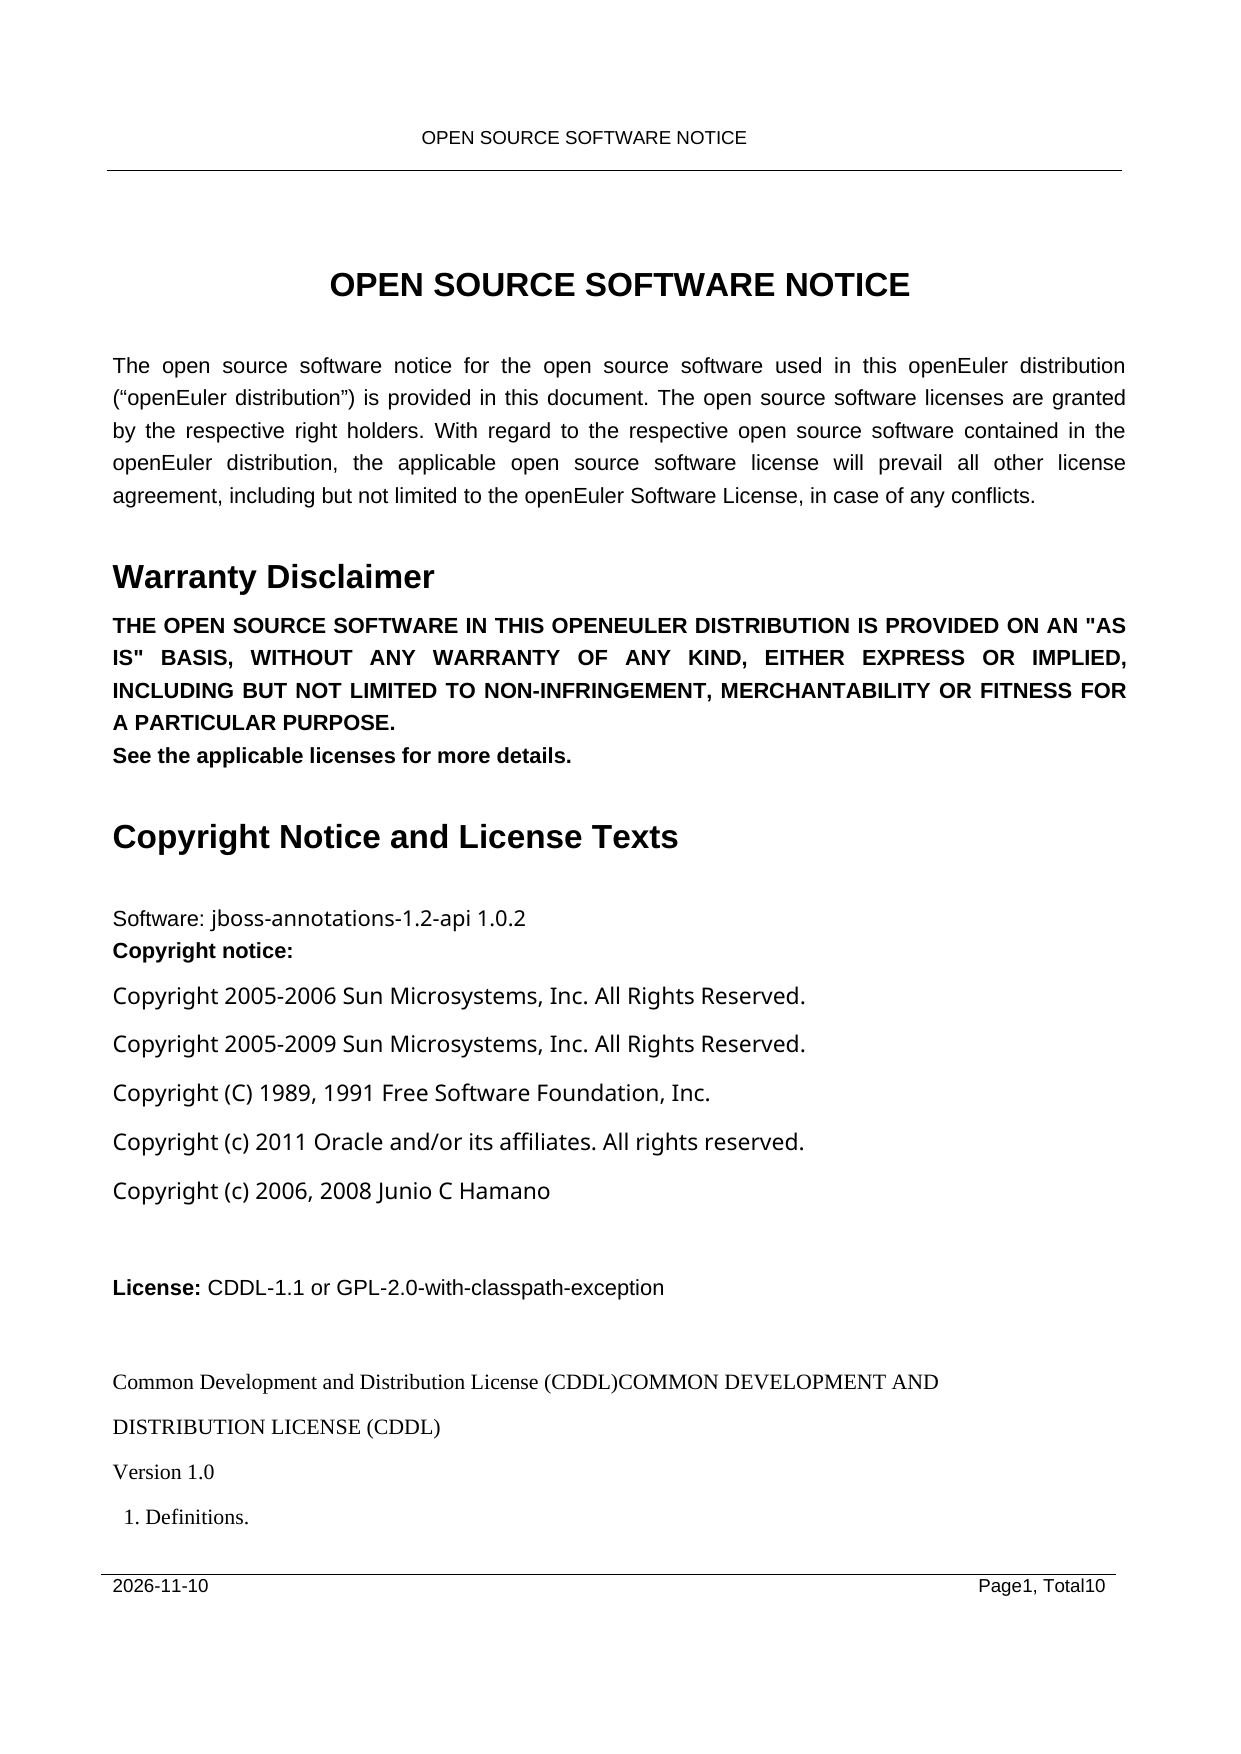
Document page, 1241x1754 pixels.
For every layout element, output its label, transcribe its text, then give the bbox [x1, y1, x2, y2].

text DISTRIBUTION LICENSE (CDDL) [112, 1411, 1128, 1443]
text Copyright Notice and License Texts [112, 804, 1128, 869]
text THE OPEN SOURCE SOFTWARE IN THIS OPENEULER DISTRIBUTION IS PROVIDED ON AN "AS IS" BASIS, WITHOUT ANY WARRANTY OF ANY KIND, EITHER EXPRESS OR IMPLIED, INCLUDING BUT NOT LIMITED TO NON-INFRINGEMENT, MERCHANTABILITY OR FITNESS FOR A PARTICULAR PURPOSE. See the applicable licenses for more details. [112, 609, 1128, 771]
text Software: jboss-annotations-1.2-api 1.0.2 [112, 901, 1128, 934]
text The open source software notice for the open source software used in this openEuler distribution (“openEuler distribution”) is provided in this document. The open source software licenses are granted by the respective right holders. With regard to the respective open source software contained in the openEuler distribution, the applicable open source software license will prevail all other license agreement, including but not limited to the openEuler Software License, in case of any conflicts. [112, 349, 1128, 511]
text Common Development and Distribution License (CDDL)COMMON DEVELOPMENT AND [112, 1317, 1128, 1398]
text Copyright 2005-2006 Sun Microsystems, Inc. All Rights Reserved. Copyright 2005-2009 Sun Microsystems, Inc. All Rights Reserved. Copyright (C) 1989, 1991 Free Software Foundation, Inc. Copyright (c) 2011 Oracle and/or its affiliates. All rights reserved. Copyright (c) 2006, 2008 Junio C Hamano [112, 979, 1128, 1255]
text Warranty Disclaimer [112, 544, 1128, 609]
text Version 1.0 [112, 1456, 1128, 1488]
text 1. Definitions. [112, 1501, 1128, 1533]
text Copyright notice: [112, 934, 1128, 966]
text OPEN SOURCE SOFTWARE NOTICE [112, 251, 1128, 316]
text License: CDDL-1.1 or GPL-2.0-with-classpath-exception [112, 1272, 1128, 1304]
